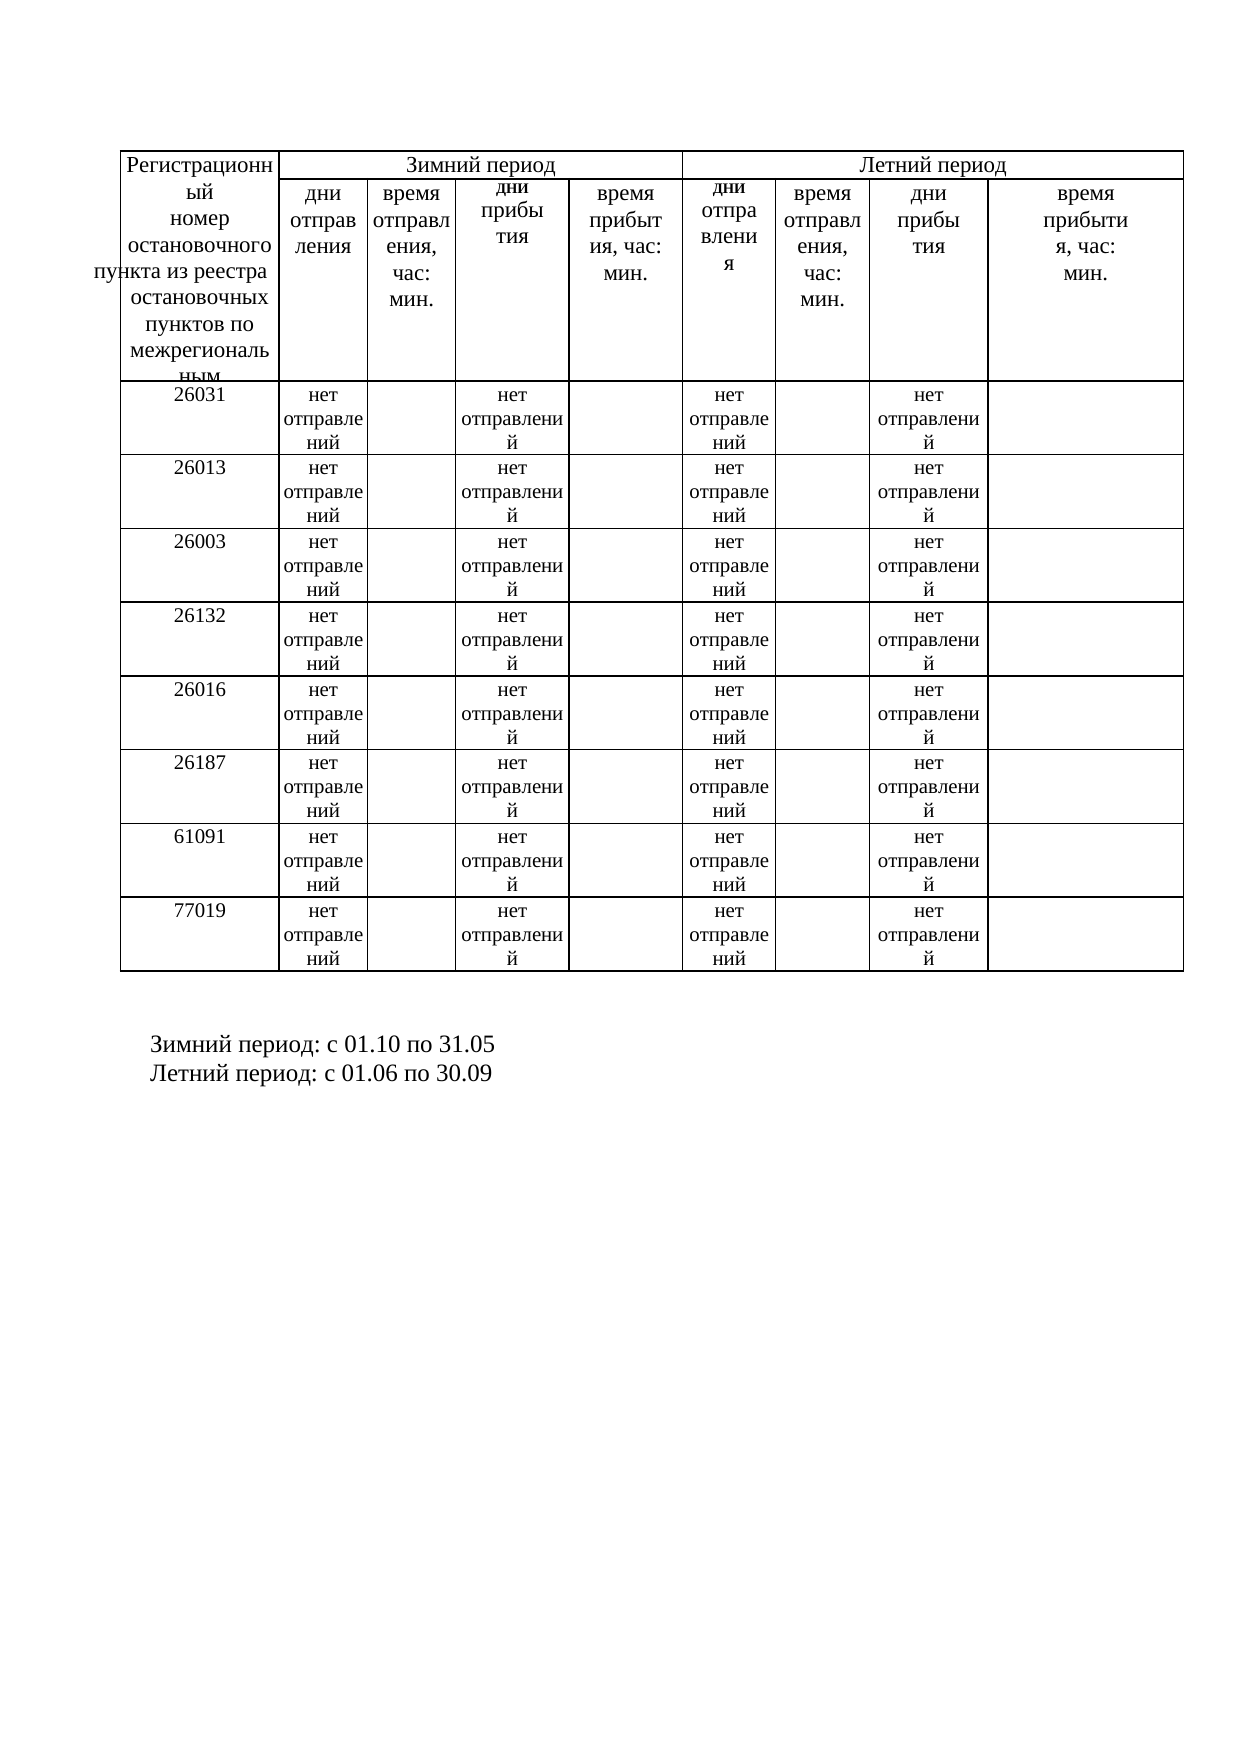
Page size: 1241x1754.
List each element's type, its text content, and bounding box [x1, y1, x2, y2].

table_cell ДНИ отпра влени я [683, 180, 775, 380]
table_cell [368, 529, 455, 601]
text Летний период: с 01.06 по 30.09 [150, 1058, 1090, 1087]
table_cell нет отправлений [683, 529, 775, 601]
table_cell нет отправлений [683, 677, 775, 749]
table_cell [368, 677, 455, 749]
table_cell время прибыт ия, час: мин. [570, 180, 682, 380]
table_cell [776, 382, 869, 454]
table_cell нет отправлений [280, 455, 367, 527]
table_cell [570, 750, 682, 822]
table_cell нет отправлений [280, 677, 367, 749]
table_cell [776, 455, 869, 527]
table_cell нет отправлений [280, 603, 367, 675]
table_cell нет отправлений [456, 455, 568, 527]
table_cell [776, 898, 869, 970]
table_cell нет отправлений [683, 898, 775, 970]
table_cell нет отправлений [683, 603, 775, 675]
table_cell [570, 455, 682, 527]
table_cell нет отправлений [456, 750, 568, 822]
table_cell нет отправлений [870, 382, 987, 454]
table_cell 26013 [121, 455, 278, 527]
table_cell 26016 [121, 677, 278, 749]
table_cell время отправл ения, час: мин. [776, 180, 869, 380]
table_cell 26003 [121, 529, 278, 601]
table_cell нет отправлений [280, 382, 367, 454]
table_cell нет отправлений [683, 455, 775, 527]
table_cell [989, 603, 1183, 675]
table_cell [989, 750, 1183, 822]
table_cell нет отправлений [870, 824, 987, 896]
table_cell нет отправлений [456, 382, 568, 454]
table_cell нет отправлений [280, 529, 367, 601]
table_cell 26031 [121, 382, 278, 454]
table_cell [989, 898, 1183, 970]
table_header Регистрационный номер остановочного пункта из реестра остановочных пунктов по межрегиональным маршрутам регулярных перевозок [121, 152, 278, 380]
table_cell нет отправлений [456, 603, 568, 675]
table_cell нет отправлений [456, 677, 568, 749]
table_header Летний период [683, 152, 1183, 178]
table_cell [776, 750, 869, 822]
table_cell 26132 [121, 603, 278, 675]
table_cell [570, 382, 682, 454]
table_cell [989, 529, 1183, 601]
table_cell [570, 603, 682, 675]
table_cell нет отправлений [870, 603, 987, 675]
table_cell [368, 603, 455, 675]
table_cell [570, 677, 682, 749]
table_cell [776, 529, 869, 601]
table_cell нет отправлений [280, 750, 367, 822]
table_cell [368, 824, 455, 896]
table_cell [776, 677, 869, 749]
table_cell [368, 750, 455, 822]
table_cell нет отправлений [280, 898, 367, 970]
table_cell нет отправлений [870, 750, 987, 822]
table_cell дни прибы тия [870, 180, 987, 380]
table_cell [989, 382, 1183, 454]
table_cell время прибыти я, час: мин. [989, 180, 1183, 380]
table_cell [989, 455, 1183, 527]
table_cell [368, 898, 455, 970]
table_cell [368, 455, 455, 527]
table_cell нет отправлений [870, 898, 987, 970]
table_cell нет отправлений [870, 529, 987, 601]
table_cell нет отправлений [870, 677, 987, 749]
table_cell [570, 529, 682, 601]
table_cell [570, 898, 682, 970]
table_cell нет отправлений [870, 455, 987, 527]
table_cell нет отправлений [683, 750, 775, 822]
table_cell нет отправлений [280, 824, 367, 896]
table_cell [776, 824, 869, 896]
table_cell нет отправлений [456, 529, 568, 601]
table_cell дни отправ ления [280, 180, 367, 380]
text Зимний период: с 01.10 по 31.05 [150, 1029, 1090, 1058]
table_cell [776, 603, 869, 675]
table_cell нет отправлений [683, 382, 775, 454]
table_cell [570, 824, 682, 896]
table_cell 61091 [121, 824, 278, 896]
table_header Зимний период [280, 152, 682, 178]
table_cell ДНИ прибы тия [456, 180, 568, 380]
table_cell нет отправлений [456, 898, 568, 970]
table_cell [368, 382, 455, 454]
table_cell нет отправлений [683, 824, 775, 896]
table_cell [989, 824, 1183, 896]
table_cell 77019 [121, 898, 278, 970]
table_cell нет отправлений [456, 824, 568, 896]
table_cell время отправл ения, час: мин. [368, 180, 455, 380]
table_cell 26187 [121, 750, 278, 822]
table_cell [989, 677, 1183, 749]
